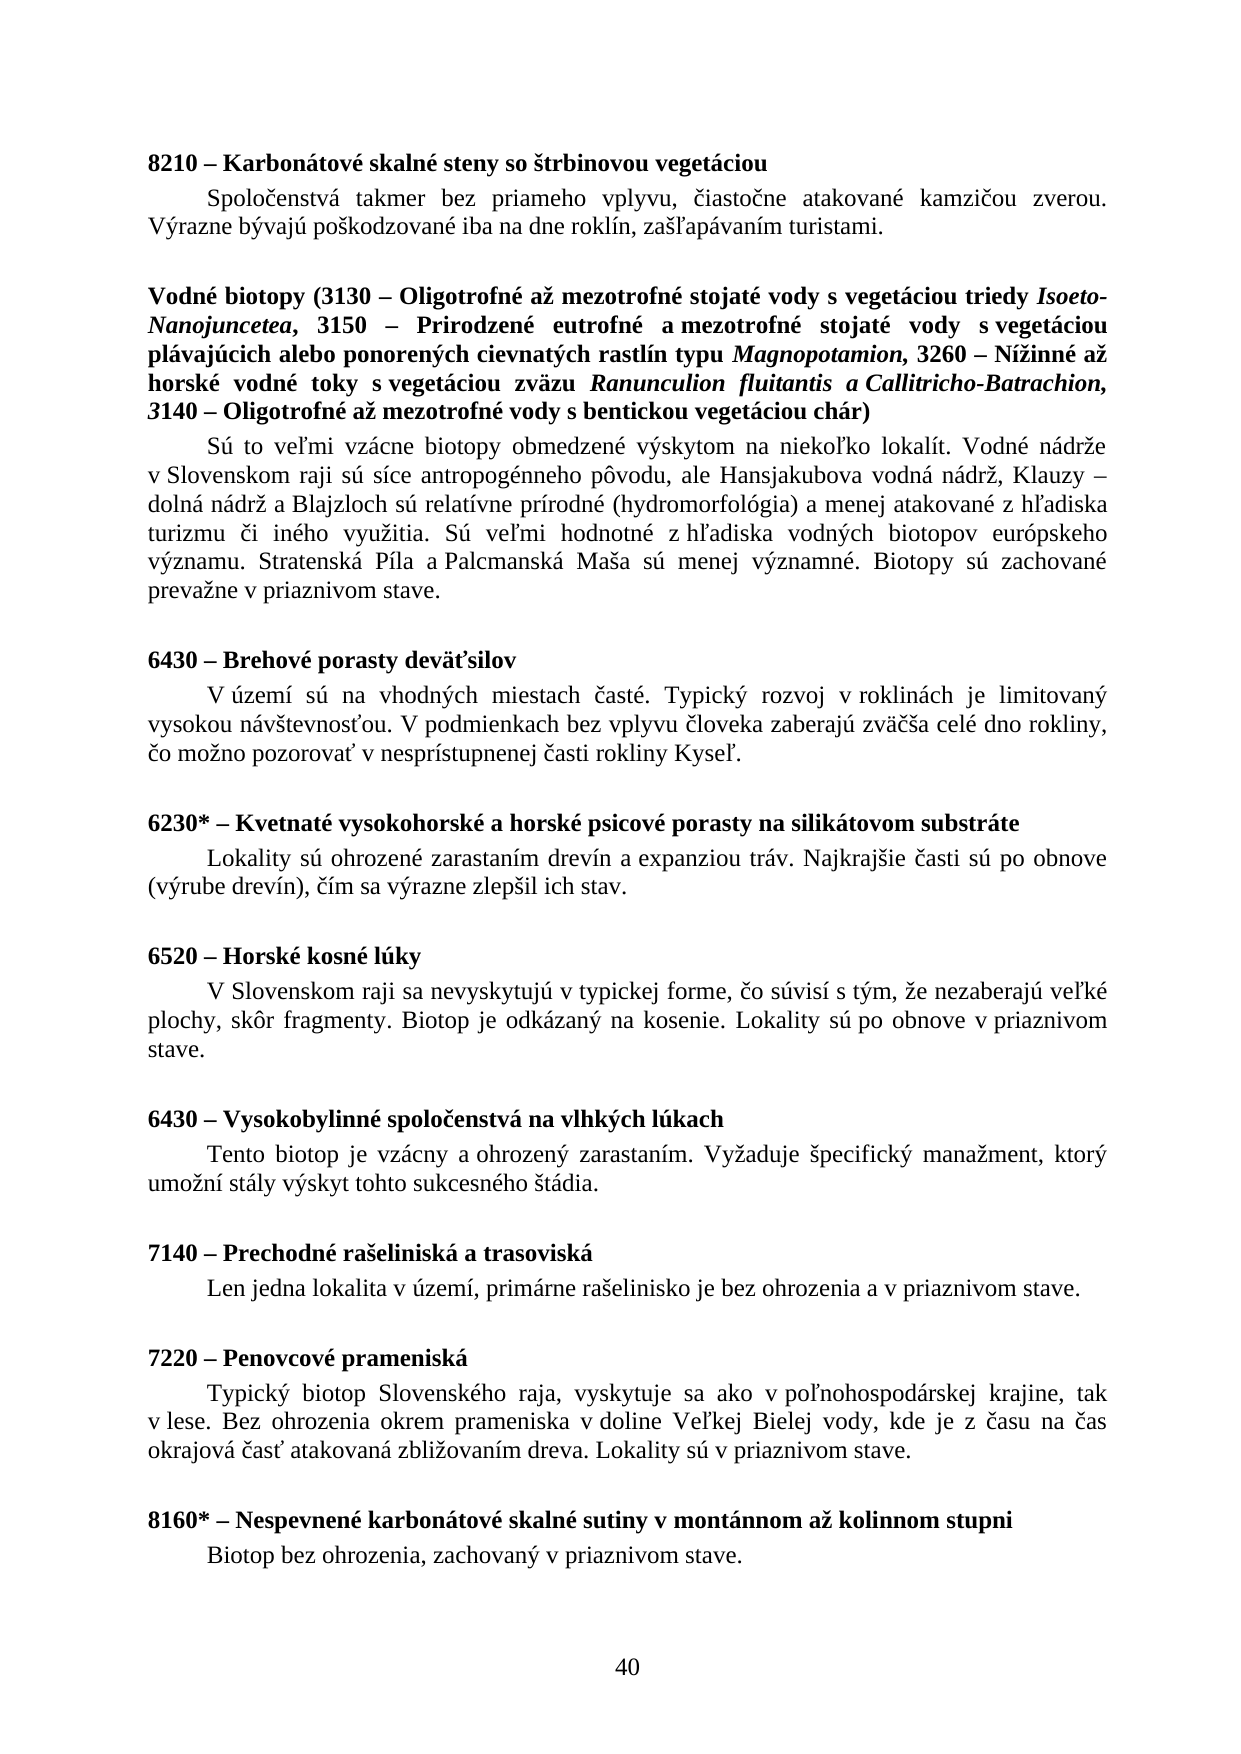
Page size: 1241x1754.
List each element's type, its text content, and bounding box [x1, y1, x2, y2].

text Spoločenstvá takmer bez priameho vplyvu, čiastočne atakované kamzičou zverou. Výrazne bývajú poškodzované iba na dne roklín, zašľapávaním turistami. [148, 183, 1107, 240]
text Biotop bez ohrozenia, zachovaný v priaznivom stave. [148, 1540, 1107, 1569]
text 6520 – Horské kosné lúky [148, 941, 1107, 970]
text 8210 – Karbonátové skalné steny so štrbinovou vegetáciou [148, 148, 1107, 176]
text Lokality sú ohrozené zarastaním drevín a expanziou tráv. Najkrajšie časti sú po obnove (výrube drevín), čím sa výrazne zlepšil ich stav. [148, 843, 1107, 900]
text Sú to veľmi vzácne biotopy obmedzené výskytom na niekoľko lokalít. Vodné nádrže v Slovenskom raji sú síce antropogénneho pôvodu, ale Hansjakubova vodná nádrž, Klauzy – dolná nádrž a Blajzloch sú relatívne prírodné (hydromorfológia) a menej atakované z hľadiska turizmu či iného využitia. Sú veľmi hodnotné z hľadiska vodných biotopov európskeho významu. Stratenská Píla a Palcmanská Maša sú menej významné. Biotopy sú zachované prevažne v priaznivom stave. [148, 431, 1107, 604]
text 6430 – Vysokobylinné spoločenstvá na vlhkých lúkach [148, 1104, 1107, 1133]
text 6230* – Kvetnaté vysokohorské a horské psicové porasty na silikátovom substráte [148, 808, 1107, 836]
text 7220 – Penovcové prameniská [148, 1343, 1107, 1371]
text 7140 – Prechodné rašeliniská a trasoviská [148, 1238, 1107, 1266]
text 6430 – Brehové porasty deväťsilov [148, 645, 1107, 674]
text Typický biotop Slovenského raja, vyskytuje sa ako v poľnohospodárskej krajine, tak v lese. Bez ohrozenia okrem prameniska v doline Veľkej Bielej vody, kde je z času na čas okrajová časť atakovaná zbližovaním dreva. Lokality sú v priaznivom stave. [148, 1378, 1107, 1464]
text Len jedna lokalita v území, primárne rašelinisko je bez ohrozenia a v priaznivom stave. [148, 1273, 1107, 1301]
text V Slovenskom raji sa nevyskytujú v typickej forme, čo súvisí s tým, že nezaberajú veľké plochy, skôr fragmenty. Biotop je odkázaný na kosenie. Lokality sú po obnove v priaznivom stave. [148, 976, 1107, 1063]
text Vodné biotopy (3130 – Oligotrofné až mezotrofné stojaté vody s vegetáciou triedy Isoeto-Nanojuncetea, 3150 – Prirodzené eutrofné a mezotrofné stojaté vody s vegetáciou plávajúcich alebo ponorených cievnatých rastlín typu Magnopotamion, 3260 – Nížinné až horské vodné toky s vegetáciou zväzu Ranunculion fluitantis a Callitricho-Batrachion, 3140 – Oligotrofné až mezotrofné vody s bentickou vegetáciou chár) [148, 281, 1107, 425]
text Tento biotop je vzácny a ohrozený zarastaním. Vyžaduje špecifický manažment, ktorý umožní stály výskyt tohto sukcesného štádia. [148, 1139, 1107, 1196]
text V území sú na vhodných miestach časté. Typický rozvoj v roklinách je limitovaný vysokou návštevnosťou. V podmienkach bez vplyvu človeka zaberajú zväčša celé dno rokliny, čo možno pozorovať v nesprístupnenej časti rokliny Kyseľ. [148, 680, 1107, 766]
text 8160* – Nespevnené karbonátové skalné sutiny v montánnom až kolinnom stupni [148, 1505, 1107, 1534]
